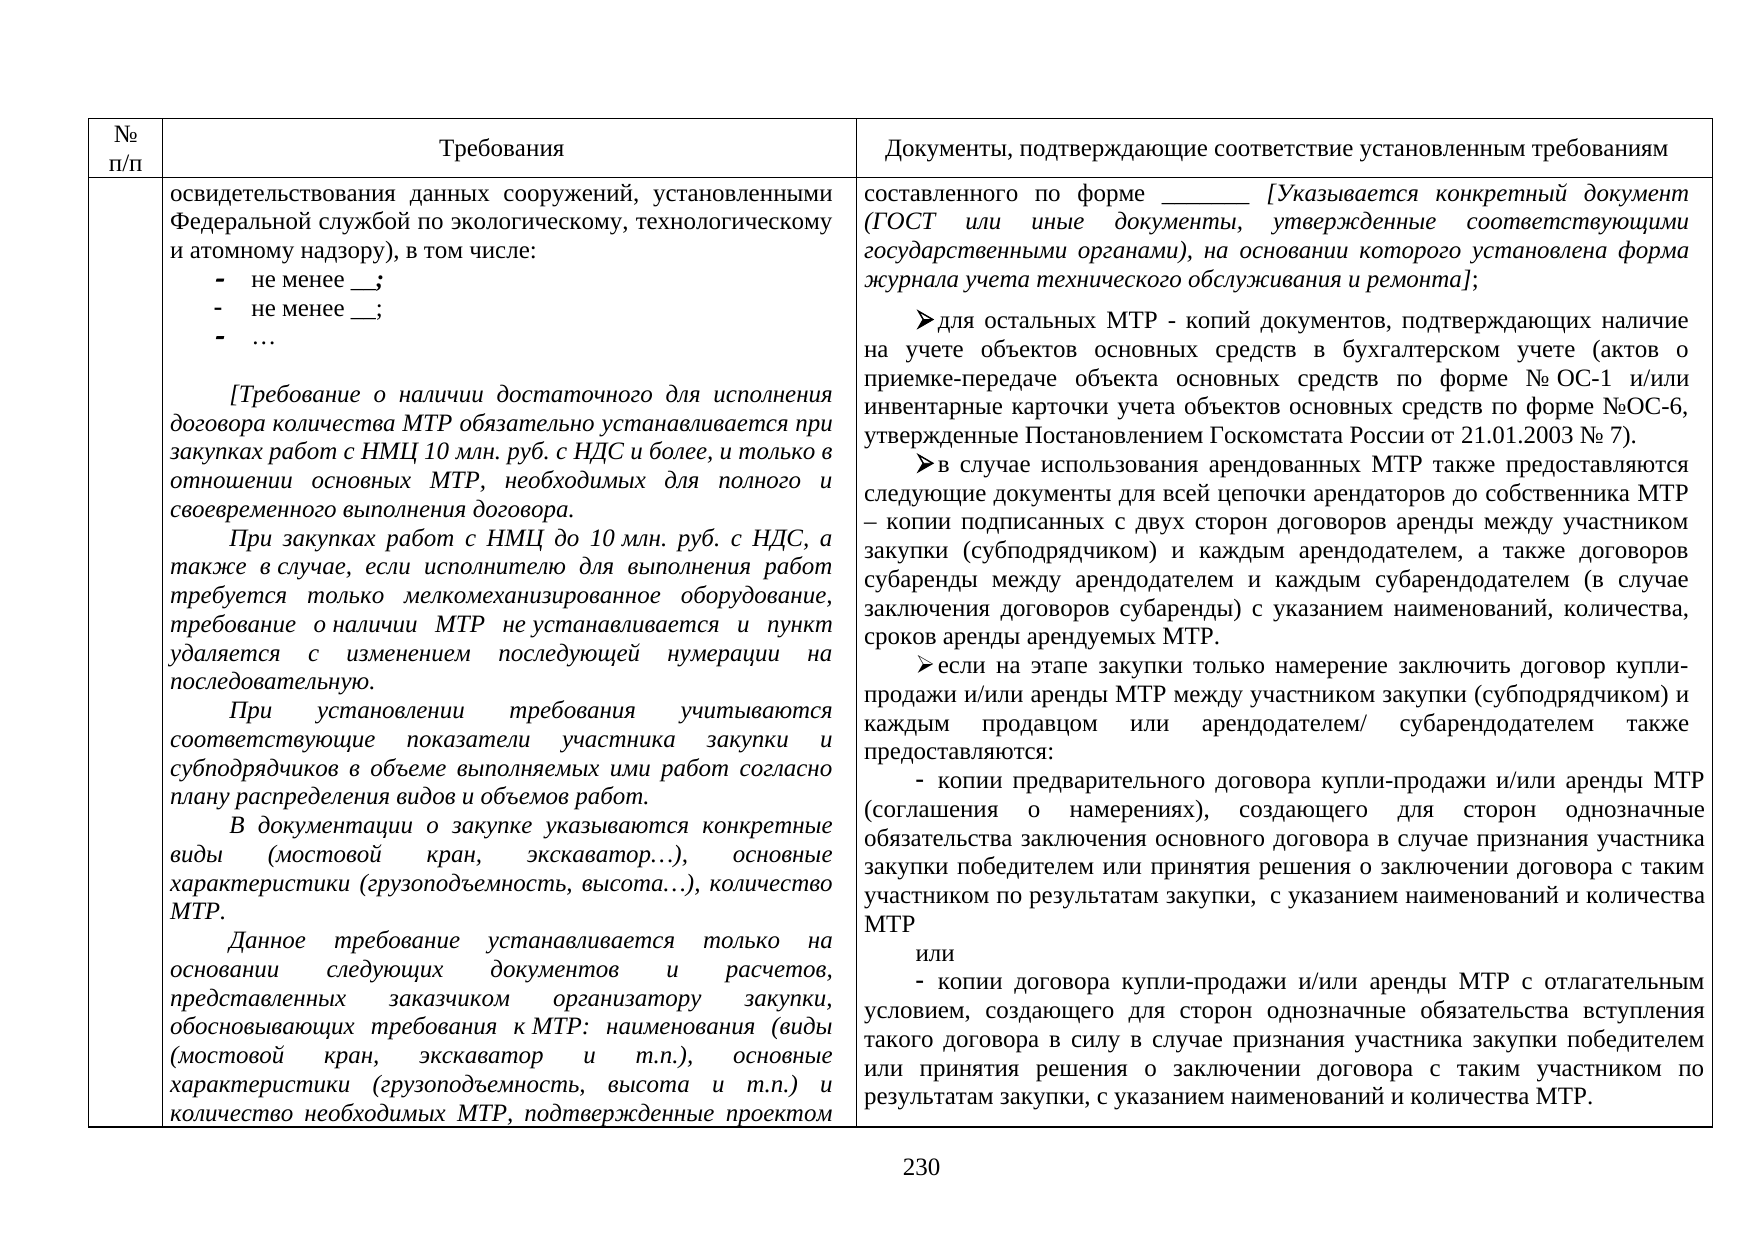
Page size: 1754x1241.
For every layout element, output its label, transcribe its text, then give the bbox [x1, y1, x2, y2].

table_header Документы, подтверждающие соответствие установленным требованиям [857, 119, 1712, 177]
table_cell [857, 178, 1712, 1126]
table_header Требования [163, 119, 856, 177]
table_cell [89, 178, 162, 1126]
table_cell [163, 178, 856, 1126]
table_header № п/п [89, 119, 162, 177]
